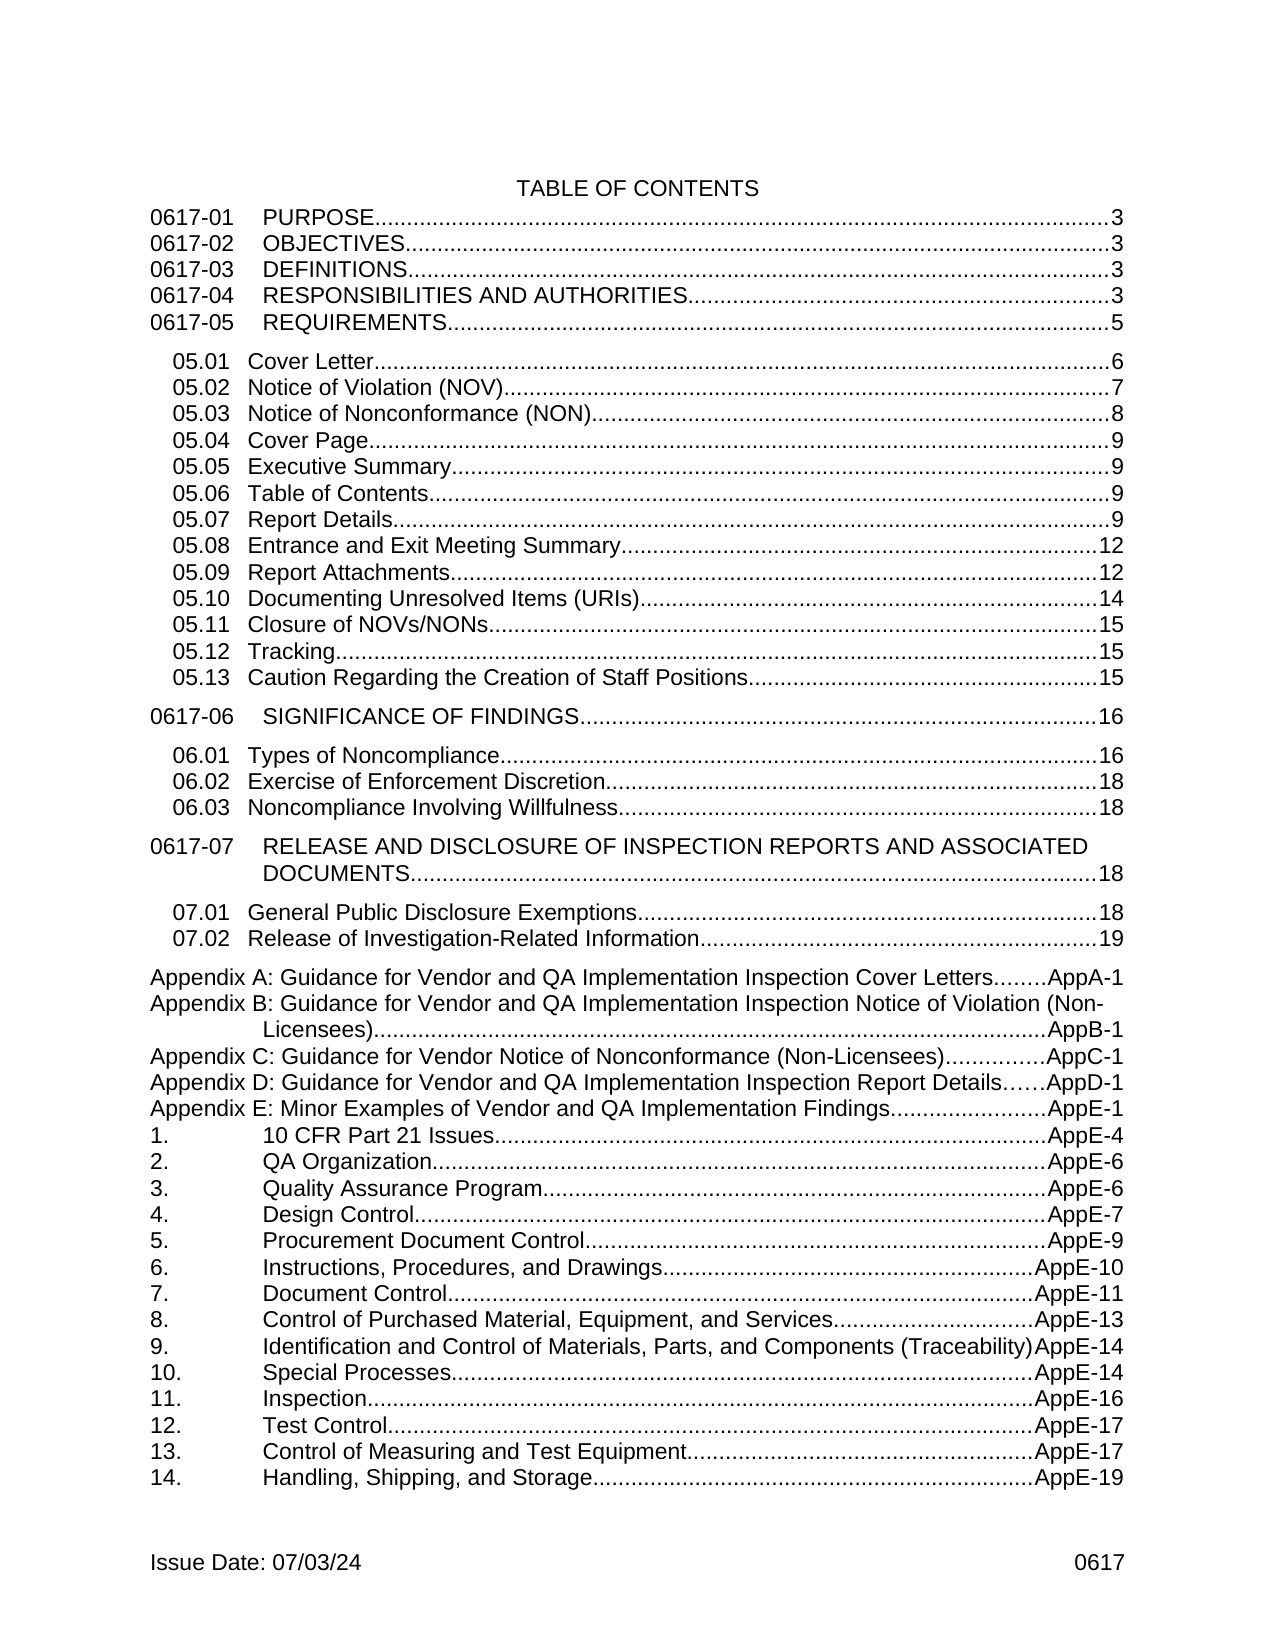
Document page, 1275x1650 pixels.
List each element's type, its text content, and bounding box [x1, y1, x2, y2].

text 1. 10 CFR Part 21 Issues AppE-4 [150, 1122, 1125, 1148]
text Appendix A: Guidance for Vendor and QA Implementation Inspection Cover Letters AppA-1 [150, 964, 1125, 990]
text 3. Quality Assurance Program AppE-6 [150, 1174, 1125, 1201]
text Appendix B: Guidance for Vendor and QA Implementation Inspection Notice of Violation (Non-Licensees) AppB-1 [150, 990, 1125, 1043]
text 07.02 Release of Investigation-Related Information 19 [172, 925, 1125, 951]
text 0617-04 RESPONSIBILITIES AND AUTHORITIES 3 [150, 282, 1125, 309]
text 12. Test Control AppE-17 [150, 1412, 1125, 1438]
text 0617-03 DEFINITIONS 3 [150, 256, 1125, 282]
text 07.01 General Public Disclosure Exemptions 18 [172, 898, 1125, 925]
text 10. Special Processes AppE-14 [150, 1359, 1125, 1385]
text 5. Procurement Document Control AppE-9 [150, 1227, 1125, 1253]
text 9. Identification and Control of Materials, Parts, and Components (Traceability) AppE-14 [150, 1333, 1125, 1359]
text 05.01 Cover Letter 6 [172, 348, 1125, 374]
text 05.05 Executive Summary 9 [172, 453, 1125, 479]
text 06.02 Exercise of Enforcement Discretion 18 [172, 768, 1125, 794]
text 4. Design Control AppE-7 [150, 1201, 1125, 1227]
text 05.13 Caution Regarding the Creation of Staff Positions 15 [172, 664, 1125, 690]
subtitle TABLE OF CONTENTS [150, 175, 1125, 201]
text 0617-01 PURPOSE 3 [150, 203, 1125, 230]
text 05.12 Tracking 15 [172, 638, 1125, 664]
text 0617-07 RELEASE AND DISCLOSURE OF INSPECTION REPORTS AND ASSOCIATED DOCUMENTS 18 [150, 833, 1125, 886]
text 05.11 Closure of NOVs/NONs 15 [172, 611, 1125, 638]
text 8. Control of Purchased Material, Equipment, and Services AppE-13 [150, 1306, 1125, 1333]
text 14. Handling, Shipping, and Storage AppE-19 [150, 1464, 1125, 1491]
text 05.10 Documenting Unresolved Items (URIs) 14 [172, 585, 1125, 611]
text 06.03 Noncompliance Involving Willfulness 18 [172, 794, 1125, 821]
text 05.06 Table of Contents 9 [172, 479, 1125, 506]
text 05.09 Report Attachments 12 [172, 558, 1125, 585]
text 05.07 Report Details 9 [172, 506, 1125, 532]
text 0617-02 OBJECTIVES 3 [150, 230, 1125, 256]
text 05.03 Notice of Nonconformance (NON) 8 [172, 400, 1125, 427]
text Appendix C: Guidance for Vendor Notice of Nonconformance (Non-Licensees) AppC-1 [150, 1043, 1125, 1069]
text 0617-06 SIGNIFICANCE OF FINDINGS 16 [150, 703, 1125, 729]
text 7. Document Control AppE-11 [150, 1280, 1125, 1306]
text 6. Instructions, Procedures, and Drawings AppE-10 [150, 1253, 1125, 1280]
text 2. QA Organization AppE-6 [150, 1148, 1125, 1174]
text 05.02 Notice of Violation (NOV) 7 [172, 374, 1125, 400]
text 0617-05 REQUIREMENTS 5 [150, 309, 1125, 335]
text Appendix D: Guidance for Vendor and QA Implementation Inspection Report Details AppD-1 [150, 1069, 1125, 1095]
text 05.04 Cover Page 9 [172, 427, 1125, 453]
text 11. Inspection AppE-16 [150, 1385, 1125, 1412]
text 05.08 Entrance and Exit Meeting Summary 12 [172, 532, 1125, 558]
text 13. Control of Measuring and Test Equipment AppE-17 [150, 1438, 1125, 1464]
text 06.01 Types of Noncompliance 16 [172, 742, 1125, 768]
text Appendix E: Minor Examples of Vendor and QA Implementation Findings AppE-1 [150, 1095, 1125, 1122]
